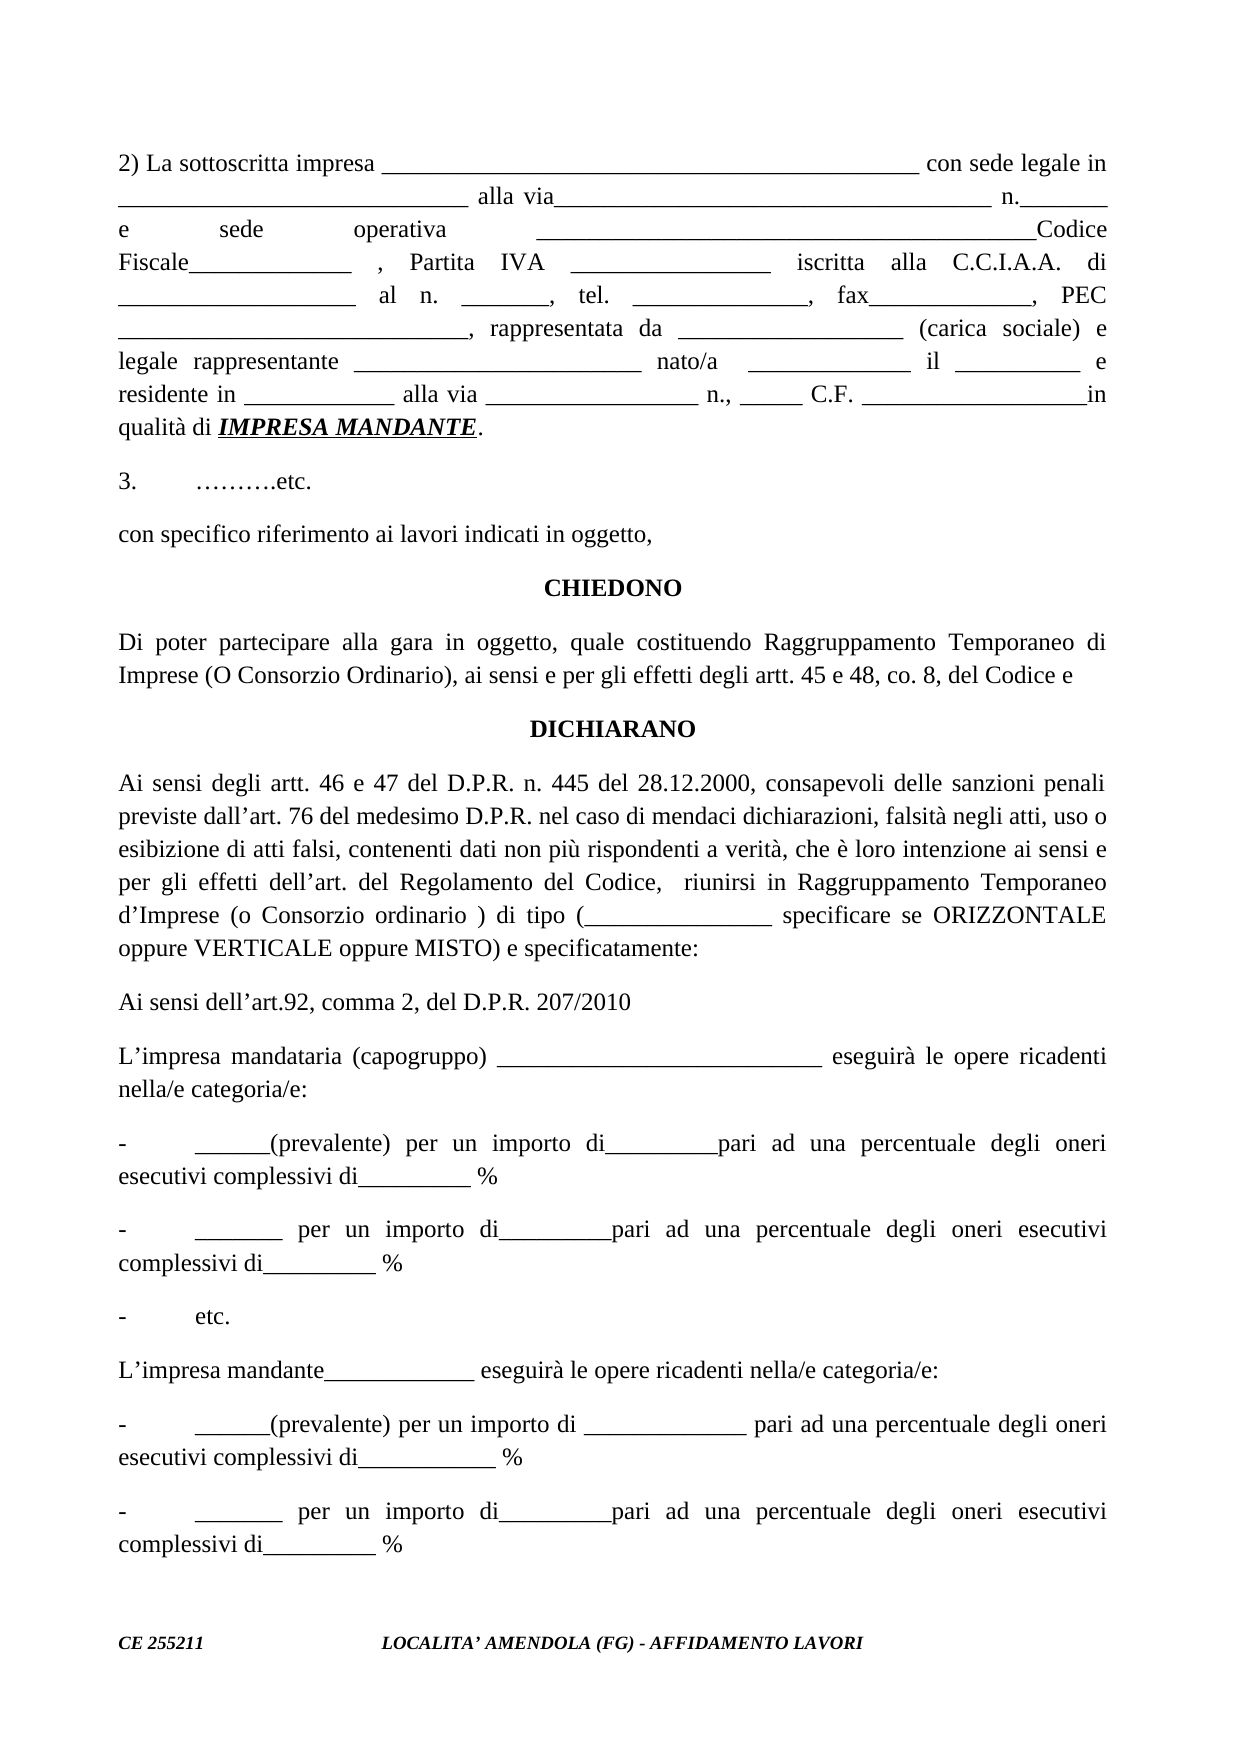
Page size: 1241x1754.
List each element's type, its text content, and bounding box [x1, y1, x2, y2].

text 3. ……….etc. [118, 466, 1107, 494]
text Di poter partecipare alla gara in oggetto, quale costituendo Raggruppamento Temporaneo di Imprese (O Consorzio Ordinario), ai sensi e per gli effetti degli artt. 45 e 48, co. 8, del Codice e [118, 627, 1107, 689]
text Ai sensi degli artt. 46 e 47 del D.P.R. n. 445 del 28.12.2000, consapevoli delle sanzioni penali previste dall’art. 76 del medesimo D.P.R. nel caso di mendaci dichiarazioni, falsità negli atti, uso o esibizione di atti falsi, contenenti dati non più rispondenti a verità, che è loro intenzione ai sensi e per gli effetti dell’art. del Regolamento del Codice, riunirsi in Raggruppamento Temporaneo d’Imprese (o Consorzio ordinario ) di tipo (_______________ specificare se ORIZZONTALE oppure VERTICALE oppure MISTO) e specificatamente: [118, 768, 1107, 962]
text CHIEDONO [118, 573, 1107, 602]
text 2) La sottoscritta impresa ___________________________________________ con sede legale in ____________________________ alla via___________________________________ n._______ e sede operativa ________________________________________Codice Fiscale_____________ , Partita IVA ________________ iscritta alla C.C.I.A.A. di ___________________ al n. _______, tel. ______________, fax_____________, PEC ____________________________, rappresentata da __________________ (carica sociale) e legale rappresentante _______________________ nato/a _____________ il __________ e residente in ____________ alla via _________________ n., _____ C.F. __________________in qualità di IMPRESA MANDANTE. [118, 148, 1107, 441]
text - _______ per un importo di_________pari ad una percentuale degli oneri esecutivi complessivi di_________ % [118, 1214, 1107, 1276]
text - ______(prevalente) per un importo di _____________ pari ad una percentuale degli oneri esecutivi complessivi di___________ % [118, 1409, 1107, 1471]
text Ai sensi dell’art.92, comma 2, del D.P.R. 207/2010 [118, 987, 1107, 1016]
text - ______(prevalente) per un importo di_________pari ad una percentuale degli oneri esecutivi complessivi di_________ % [118, 1128, 1107, 1189]
text - _______ per un importo di_________pari ad una percentuale degli oneri esecutivi complessivi di_________ % [118, 1496, 1107, 1558]
text con specifico riferimento ai lavori indicati in oggetto, [118, 519, 1107, 548]
text L’impresa mandataria (capogruppo) __________________________ eseguirà le opere ricadenti nella/e categoria/e: [118, 1041, 1107, 1103]
text - etc. [118, 1301, 1107, 1330]
text DICHIARANO [118, 714, 1107, 743]
text L’impresa mandante____________ eseguirà le opere ricadenti nella/e categoria/e: [118, 1355, 1107, 1384]
